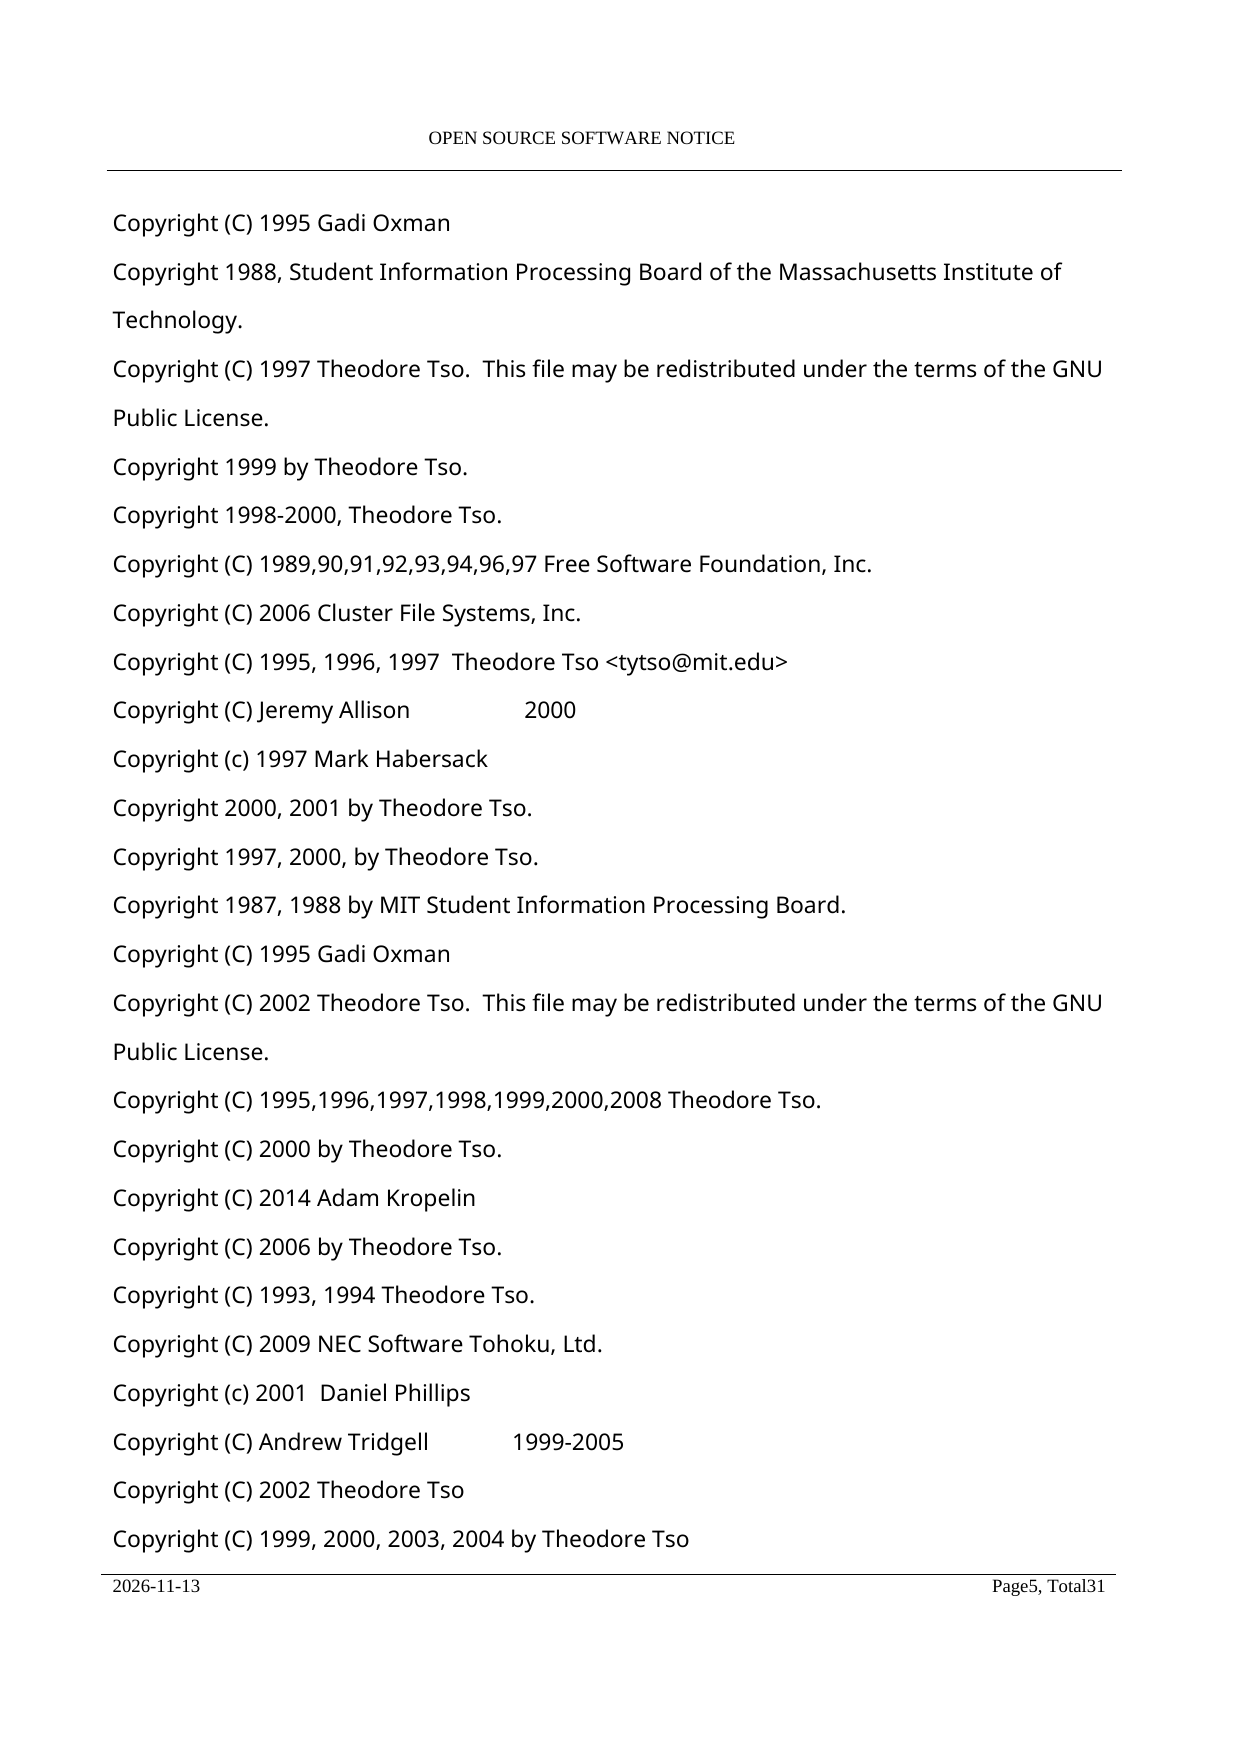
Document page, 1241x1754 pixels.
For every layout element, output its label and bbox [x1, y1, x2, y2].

text [112, 206, 1128, 1555]
